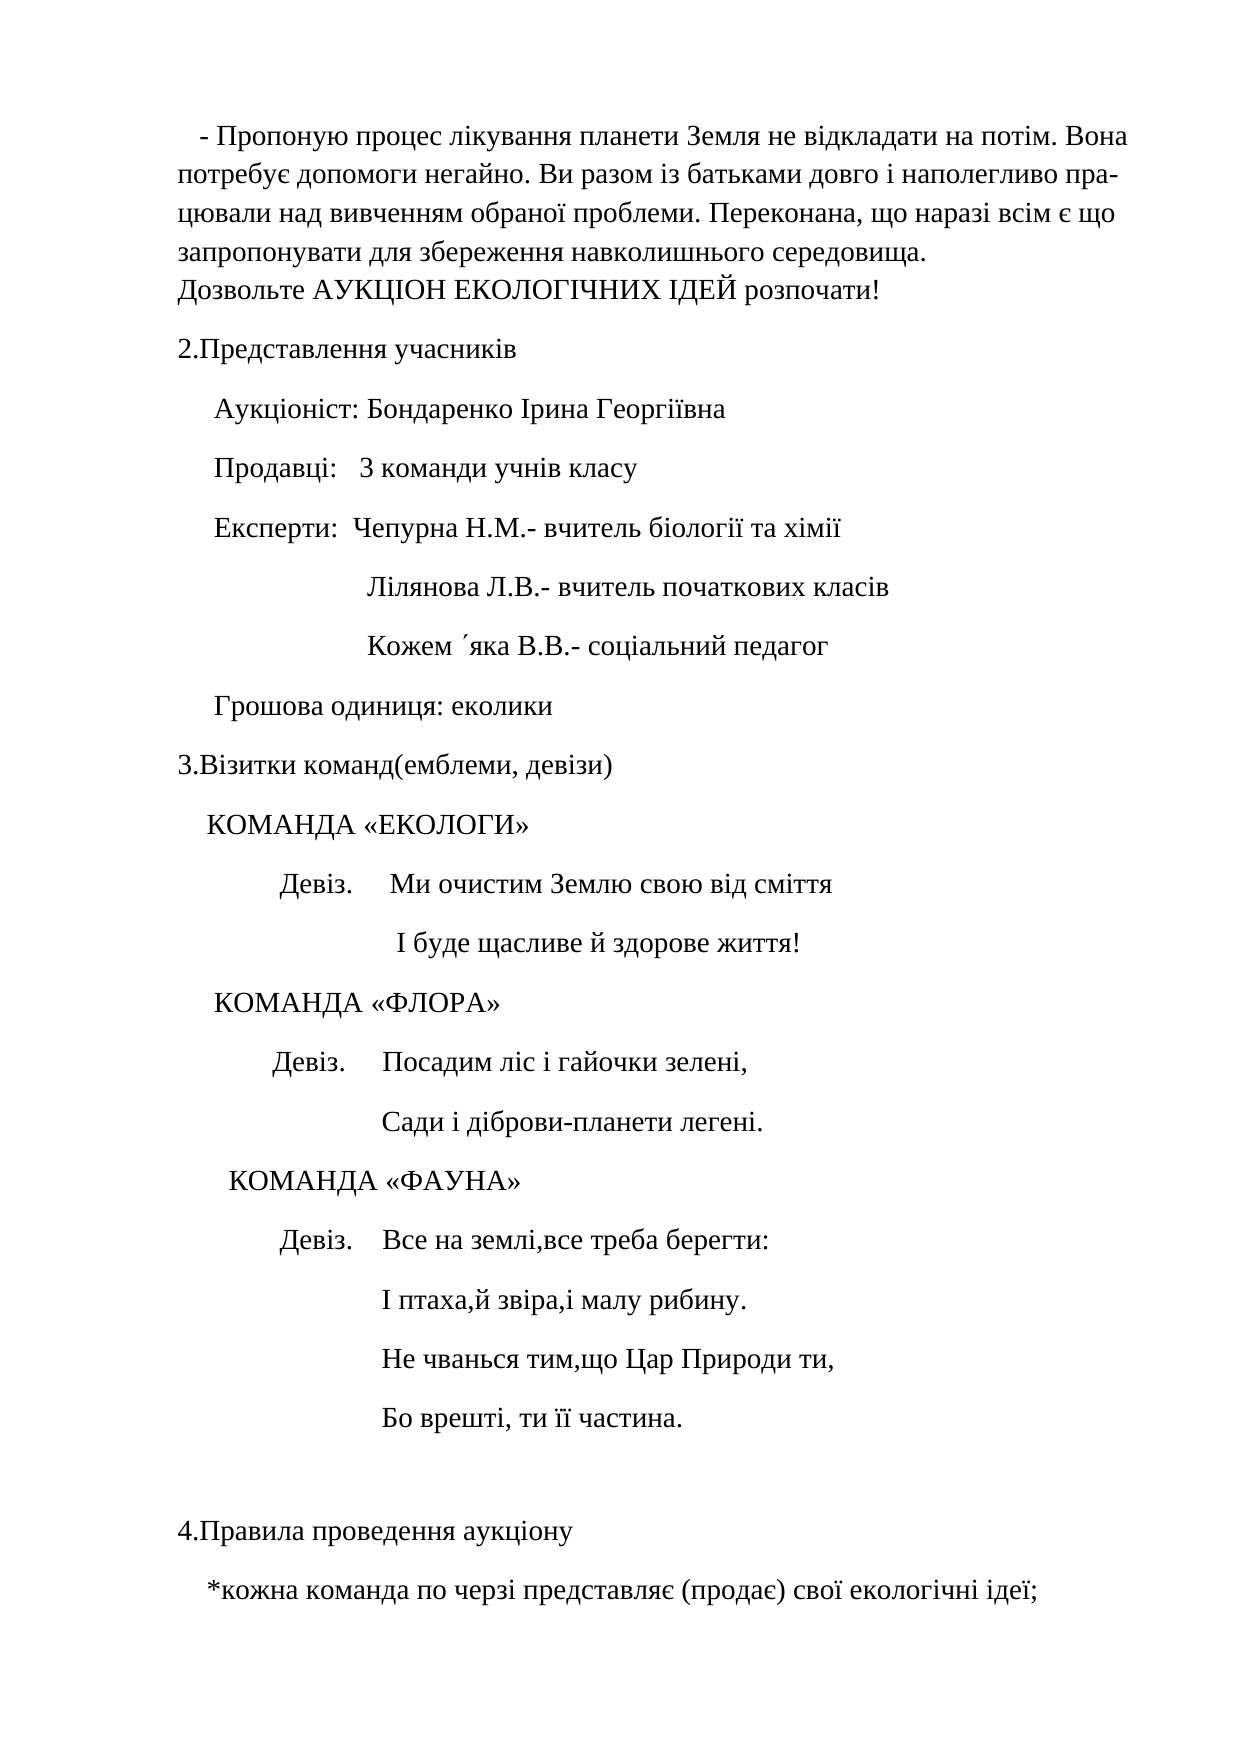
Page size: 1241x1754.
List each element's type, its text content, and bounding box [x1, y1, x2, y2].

text Аукціоніст: Бондаренко Ірина Георгіївна [177, 391, 1152, 424]
text Девіз. Все на землі,все треба берегти: [177, 1222, 1152, 1256]
text *кожна команда по черзі представляє (продає) свої екологічні ідеї; [177, 1572, 1152, 1606]
text Девіз. Ми очистим Землю свою від сміття [177, 866, 1152, 900]
text - Пропоную процес лікування планети Земля не відкладати на потім. Вона потребує допомоги негайно. Ви разом із батьками довго і наполегливо пра- цювали над вивченням обраної проблеми. Переконана, що наразі всім є що запропонувати для збереження навколишнього середовища. Дозвольте АУКЦІОН ЕКОЛОГІЧНИХ ІДЕЙ розпочати! [177, 118, 1152, 306]
text Грошова одиниця: еколики [177, 688, 1152, 722]
text Бо врешті, ти її частина. [177, 1401, 1152, 1434]
text І птаха,й звіра,і малу рибину. [177, 1282, 1152, 1315]
text Не чванься тим,що Цар Природи ти, [177, 1341, 1152, 1375]
text Сади і діброви-планети легені. [177, 1104, 1152, 1137]
text Експерти: Чепурна Н.М.- вчитель біології та хімії [177, 510, 1152, 543]
text 2.Представлення учасників [177, 332, 1152, 365]
text КОМАНДА «ФАУНА» [177, 1163, 1152, 1197]
text Лілянова Л.В.- вчитель початкових класів [177, 569, 1152, 603]
text 3.Візитки команд(емблеми, девізи) [177, 747, 1152, 781]
text І буде щасливе й здорове життя! [177, 926, 1152, 959]
text КОМАНДА «ЕКОЛОГИ» [177, 807, 1152, 840]
text КОМАНДА «ФЛОРА» [177, 985, 1152, 1018]
text Девіз. Посадим ліс і гайочки зелені, [177, 1044, 1152, 1078]
text 4.Правила проведення аукціону [177, 1513, 1152, 1546]
text Продавці: 3 команди учнів класу [177, 450, 1152, 484]
text Кожем яка В.В.- соціальний педагог [177, 628, 1152, 662]
